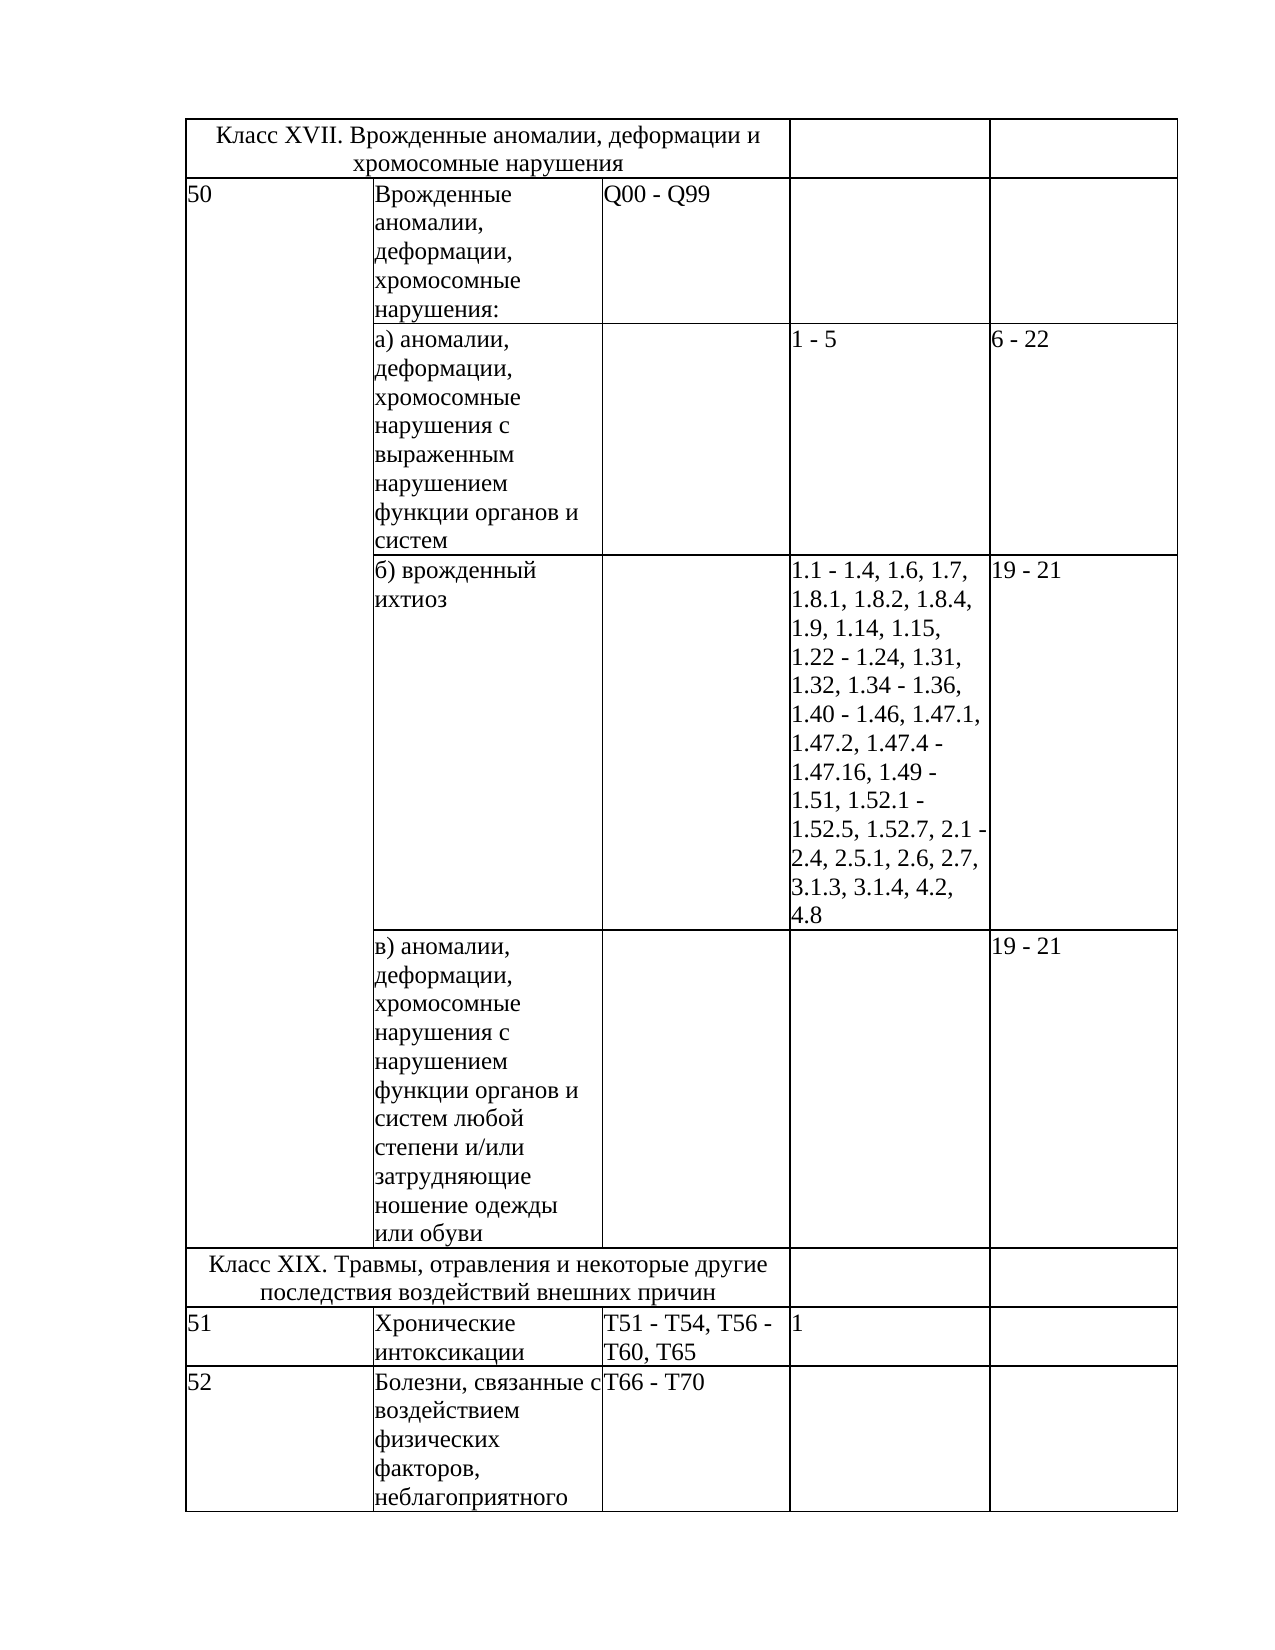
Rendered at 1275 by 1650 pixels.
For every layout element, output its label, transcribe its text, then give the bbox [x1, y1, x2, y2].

table_cell Q00 - Q99 [603, 179, 789, 322]
table_cell 51 [187, 1308, 373, 1365]
table_cell [991, 1249, 1177, 1306]
table_cell Класс XIX. Травмы, отравления и некоторые другие последствия воздействий внешних причин [187, 1249, 789, 1306]
table_cell [791, 1249, 989, 1306]
table_cell 6 - 22 [991, 324, 1177, 554]
table_cell Хронические интоксикации [374, 1308, 602, 1365]
table_cell [991, 179, 1177, 322]
table_cell [791, 931, 989, 1247]
table_cell [603, 931, 789, 1247]
table_cell Врожденные аномалии, деформации, хромосомные нарушения: [374, 179, 602, 322]
table_cell 52 [187, 1367, 373, 1511]
table_cell б) врожденный ихтиоз [374, 556, 602, 929]
table_cell в) аномалии, деформации, хромосомные нарушения с нарушением функции органов и систем любой степени и/или затрудняющие ношение одежды или обуви [374, 931, 602, 1247]
table_cell [991, 120, 1177, 177]
table_cell [791, 179, 989, 322]
table_cell 19 - 21 [991, 556, 1177, 929]
table_cell 50 [187, 179, 373, 1247]
table_cell [991, 1367, 1177, 1511]
table_cell [791, 120, 989, 177]
table_cell а) аномалии, деформации, хромосомные нарушения с выраженным нарушением функции органов и систем [374, 324, 602, 554]
table_cell 1.1 - 1.4, 1.6, 1.7, 1.8.1, 1.8.2, 1.8.4, 1.9, 1.14, 1.15, 1.22 - 1.24, 1.31, 1.32, 1.34 - 1.36, 1.40 - 1.46, 1.47.1, 1.47.2, 1.47.4 - 1.47.16, 1.49 - 1.51, 1.52.1 - 1.52.5, 1.52.7, 2.1 - 2.4, 2.5.1, 2.6, 2.7, 3.1.3, 3.1.4, 4.2, 4.8 [791, 556, 989, 929]
table_cell [991, 1308, 1177, 1365]
table_cell [791, 1367, 989, 1511]
table_cell Класс XVII. Врожденные аномалии, деформации и хромосомные нарушения [187, 120, 789, 177]
table_cell T66 - T70 [603, 1367, 789, 1511]
table_cell [603, 324, 789, 554]
table_cell [603, 556, 789, 929]
table_cell 1 - 5 [791, 324, 989, 554]
table_cell 1 [791, 1308, 989, 1365]
table_cell 19 - 21 [991, 931, 1177, 1247]
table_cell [374, 1367, 602, 1511]
table_cell T51 - T54, T56 - T60, T65 [603, 1308, 789, 1365]
